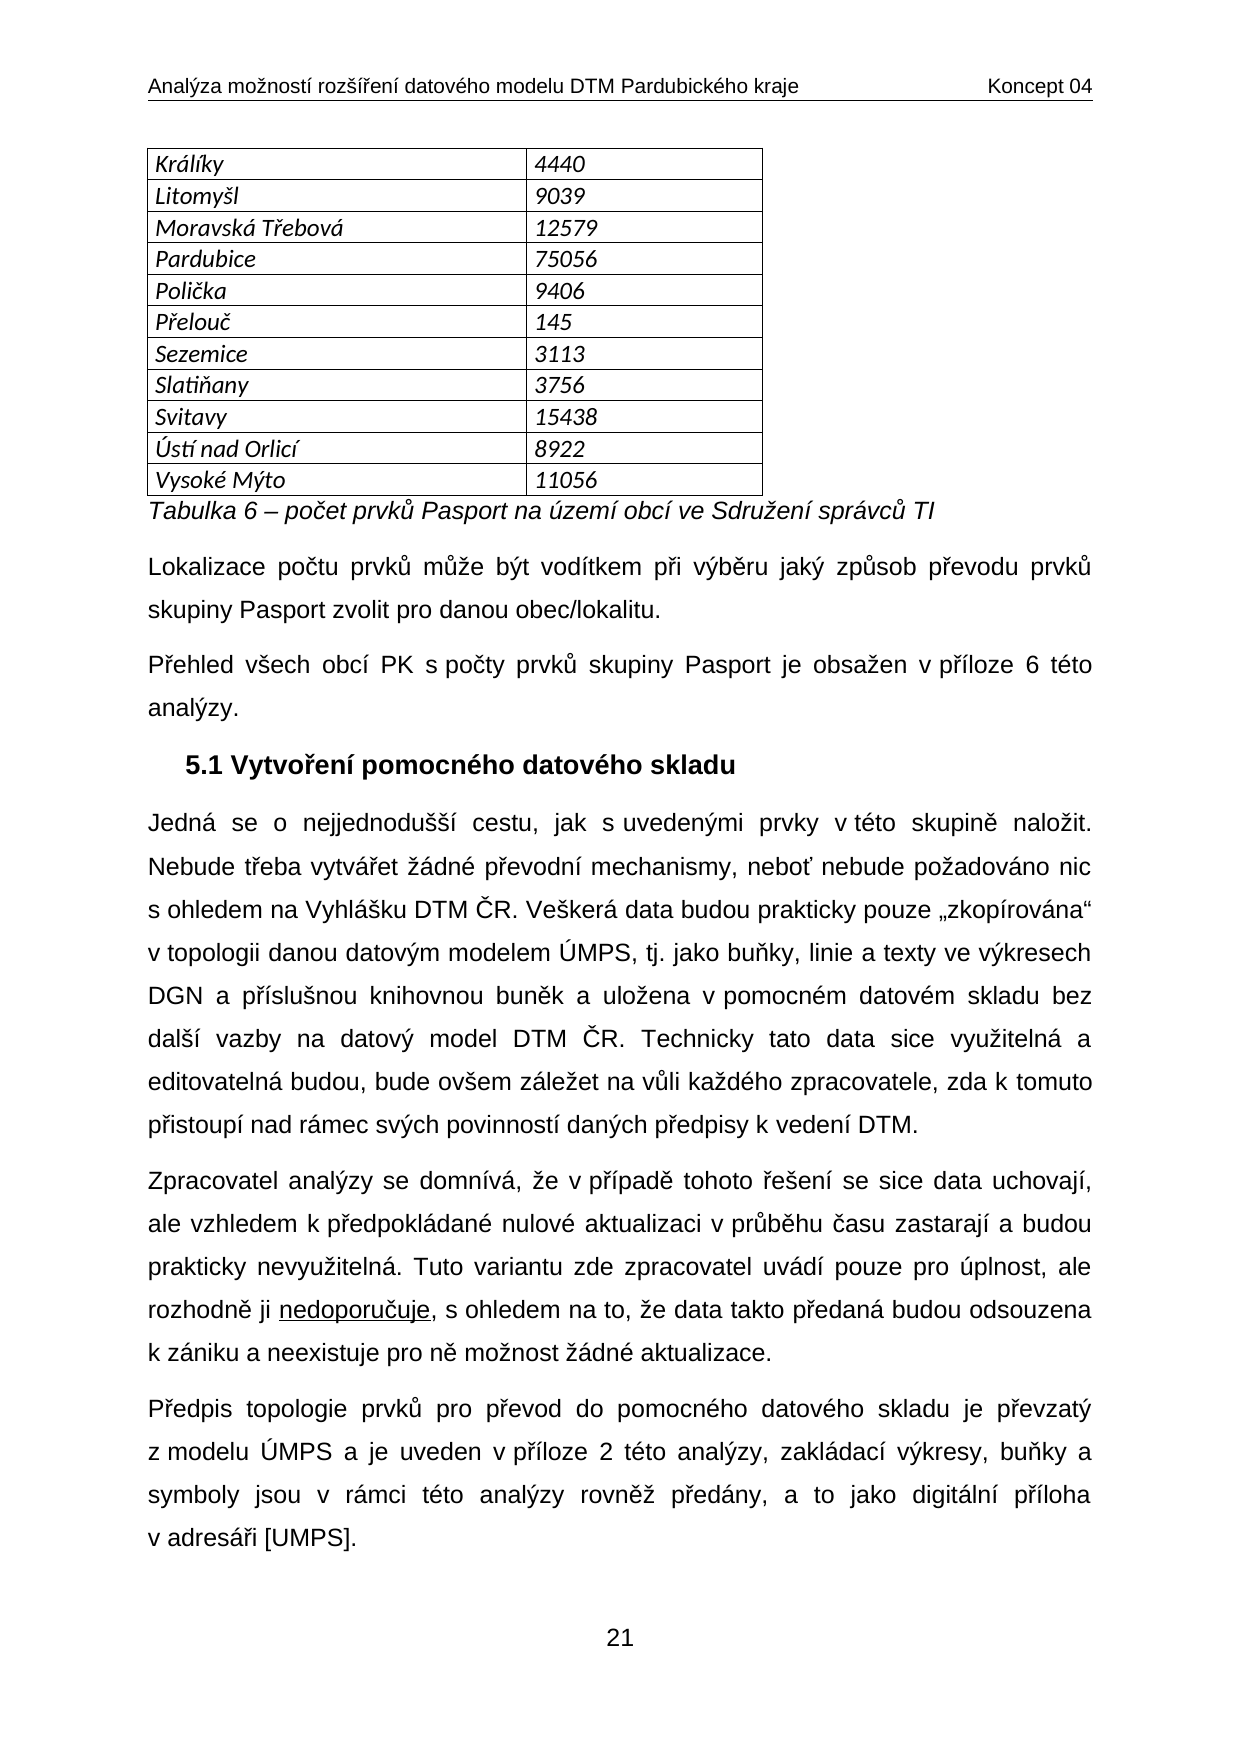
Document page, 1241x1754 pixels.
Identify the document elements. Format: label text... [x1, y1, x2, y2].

table_cell 9039 [527, 180, 762, 211]
table_cell Vysoké Mýto [148, 464, 526, 495]
text Lokalizace počtu prvků může být vodítkem při výběru jaký způsob převodu prvků skupiny Pasport zvolit pro danou obec/lokalitu. [148, 551, 1093, 623]
table_cell Polička [148, 275, 526, 305]
text Zpracovatel analýzy se domnívá, že v případě tohoto řešení se sice data uchovají, ale vzhledem k předpokládané nulové aktualizaci v průběhu času zastarají a budou prakticky nevyužitelná. Tuto variantu zde zpracovatel uvádí pouze pro úplnost, ale rozhodně ji nedoporučuje, s ohledem na to, že data takto předaná budou odsouzena k zániku a neexistuje pro ně možnost žádné aktualizace. [148, 1166, 1093, 1367]
table_cell 3113 [527, 338, 762, 368]
table_cell 145 [527, 306, 762, 337]
table_cell 4440 [527, 149, 762, 179]
subtitle Vytvoření pomocného datového skladu [185, 749, 1093, 780]
table_cell Přelouč [148, 306, 526, 337]
text Jedná se o nejjednodušší cestu, jak s uvedenými prvky v této skupině naložit. Nebude třeba vytvářet žádné převodní mechanismy, neboť nebude požadováno nic s ohledem na Vyhlášku DTM ČR. Veškerá data budou prakticky pouze „zkopírována“ v topologii danou datovým modelem ÚMPS, tj. jako buňky, linie a texty ve výkresech DGN a příslušnou knihovnou buněk a uložena v pomocném datovém skladu bez další vazby na datový model DTM ČR. Technicky tato data sice využitelná a editovatelná budou, bude ovšem záležet na vůli každého zpracovatele, zda k tomuto přistoupí nad rámec svých povinností daných předpisy k vedení DTM. [148, 808, 1093, 1139]
text Přehled všech obcí PK s počty prvků skupiny Pasport je obsažen v příloze 6 této analýzy. [148, 650, 1093, 722]
table_cell Litomyšl [148, 180, 526, 211]
table_cell 75056 [527, 243, 762, 274]
table_cell Sezemice [148, 338, 526, 368]
table_cell Králíky [148, 149, 526, 179]
table_cell Moravská Třebová [148, 212, 526, 242]
table_cell Slatiňany [148, 370, 526, 400]
table_cell Ústí nad Orlicí [148, 433, 526, 463]
text Tabulka 6 – počet prvků Pasport na území obcí ve Sdružení správců TI [148, 496, 1093, 524]
table_cell 15438 [527, 401, 762, 432]
table_cell 11056 [527, 464, 762, 495]
table_cell 3756 [527, 370, 762, 400]
table_cell Pardubice [148, 243, 526, 274]
text Předpis topologie prvků pro převod do pomocného datového skladu je převzatý z modelu ÚMPS a je uveden v příloze 2 této analýzy, zakládací výkresy, buňky a symboly jsou v rámci této analýzy rovněž předány, a to jako digitální příloha v adresáři [UMPS]. [148, 1394, 1093, 1552]
table_cell 12579 [527, 212, 762, 242]
table_cell 9406 [527, 275, 762, 305]
table_cell 8922 [527, 433, 762, 463]
table_cell Svitavy [148, 401, 526, 432]
